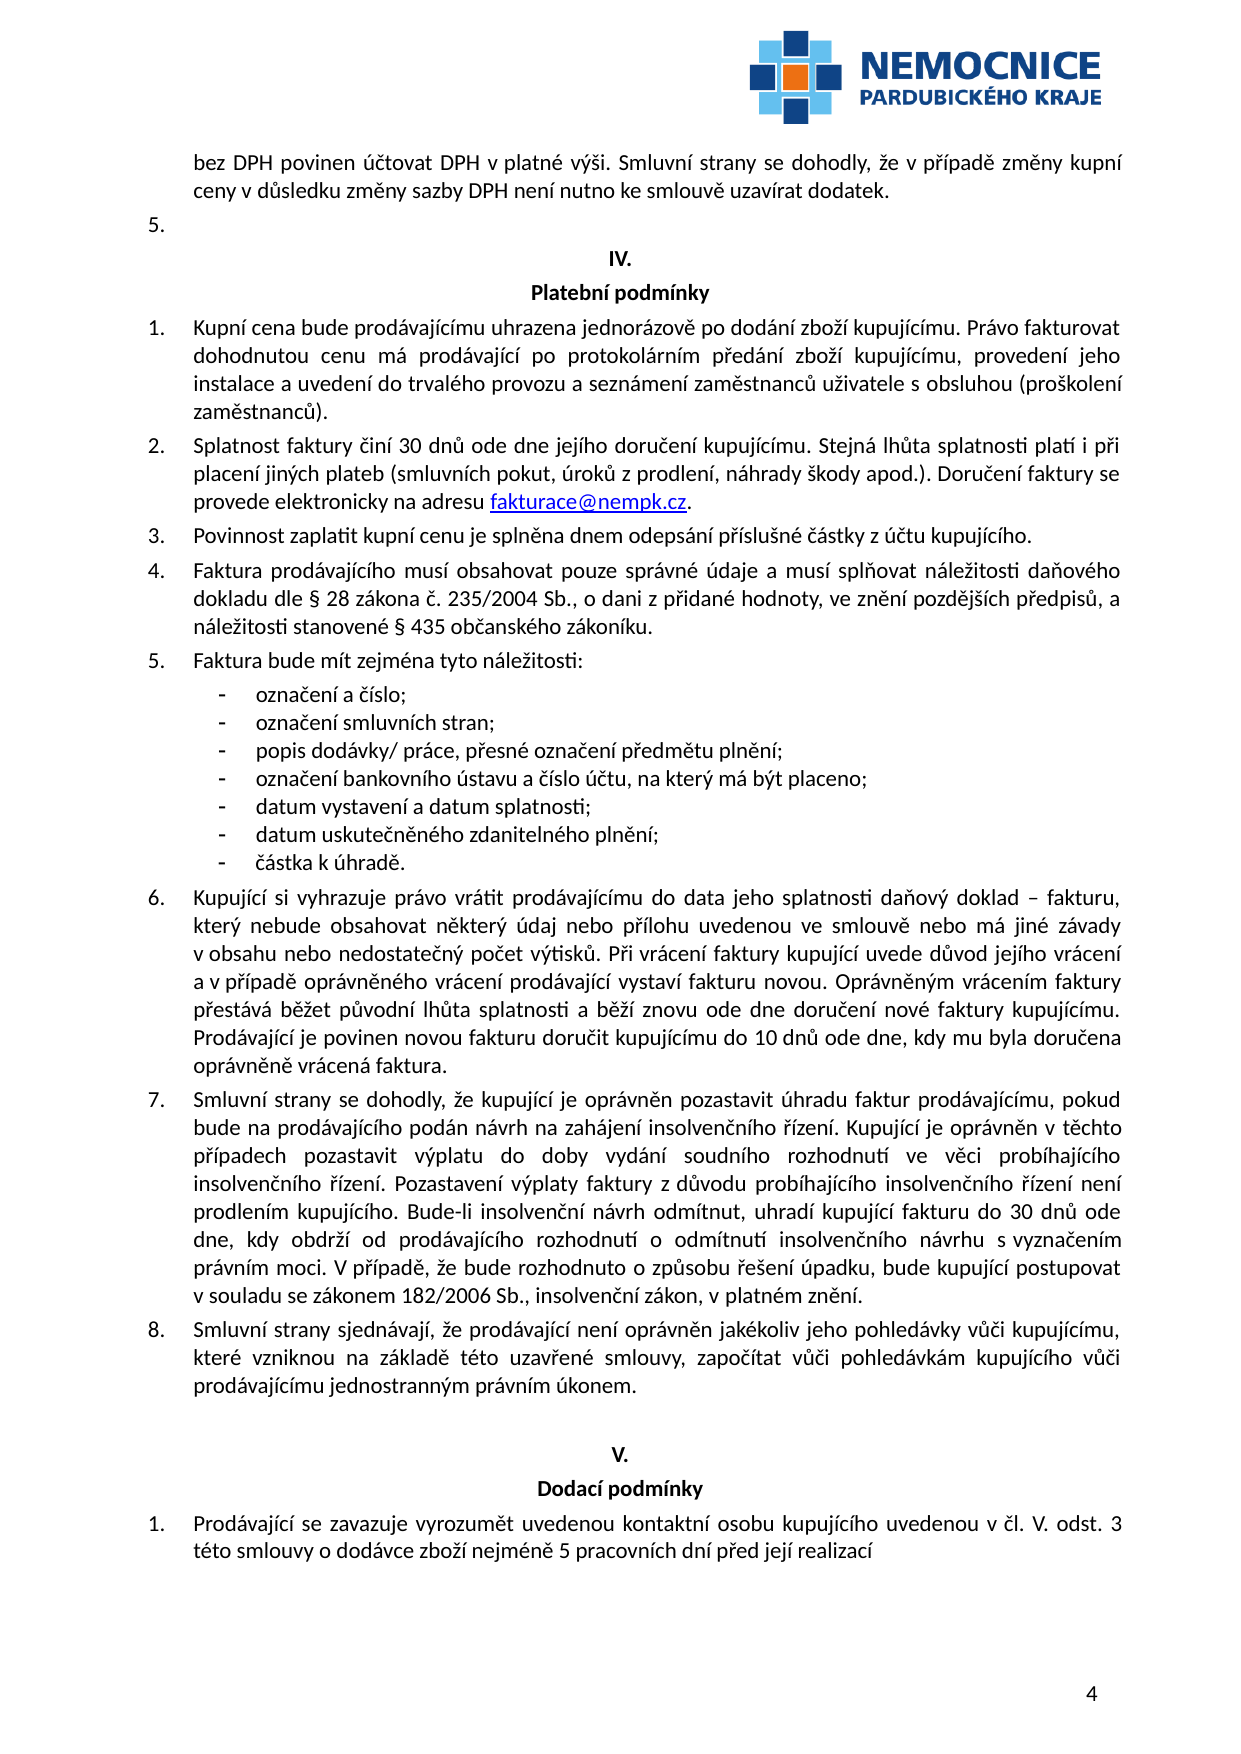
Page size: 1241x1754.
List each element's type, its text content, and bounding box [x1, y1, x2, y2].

list Smluvní strany sjednávají, že prodávající není oprávněn jakékoliv jeho pohledávky vůči kupujícímu, které vzniknou na základě této uzavřené smlouvy, započítat vůči pohledávkám kupujícího vůči prodávajícímu jednostranným právním úkonem. [148, 1316, 1122, 1399]
list datum uskutečněného zdanitelného plnění; [218, 820, 1122, 848]
list částka k úhradě. [218, 848, 1122, 876]
list Kupní cena bude prodávajícímu uhrazena jednorázově po dodání zboží kupujícímu. Právo fakturovat dohodnutou cenu má prodávající po protokolárním předání zboží kupujícímu, provedení jeho instalace a uvedení do trvalého provozu a seznámení zaměstnanců uživatele s obsluhou (proškolení zaměstnanců). [148, 313, 1122, 425]
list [148, 148, 1122, 204]
list označení a číslo; [218, 680, 1122, 708]
text v. [118, 1440, 1122, 1468]
text IV. [118, 244, 1122, 272]
list Smluvní strany se dohodly, že kupující je oprávněn pozastavit úhradu faktur prodávajícímu, pokud bude na prodávajícího podán návrh na zahájení insolvenčního řízení. Kupující je oprávněn v těchto případech pozastavit výplatu do doby vydání soudního rozhodnutí ve věci probíhajícího insolvenčního řízení. Pozastavení výplaty faktury z důvodu probíhajícího insolvenčního řízení není prodlením kupujícího. Bude-li insolvenční návrh odmítnut, uhradí kupující fakturu do 30 dnů ode dne, kdy obdrží od prodávajícího rozhodnutí o odmítnutí insolvenčního návrhu s vyznačením právním moci. V případě, že bude rozhodnuto o způsobu řešení úpadku, bude kupující postupovat v souladu se zákonem 182/2006 Sb., insolvenční zákon, v platném znění. [148, 1085, 1122, 1309]
list datum vystavení a datum splatnosti; [218, 792, 1122, 820]
list Splatnost faktury činí 30 dnů ode dne jejího doručení kupujícímu. Stejná lhůta splatnosti platí i při placení jiných plateb (smluvních pokut, úroků z prodlení, náhrady škody apod.). Doručení faktury se provede elektronicky na adresu fakturace@nempk.cz. [148, 431, 1122, 515]
list Faktura prodávajícího musí obsahovat pouze správné údaje a musí splňovat náležitosti daňového dokladu dle § 28 zákona č. 235/2004 Sb., o dani z přidané hodnoty, ve znění pozdějších předpisů, a náležitosti stanovené § 435 občanského zákoníku. [148, 556, 1122, 640]
list označení smluvních stran; [218, 708, 1122, 736]
list Povinnost zaplatit kupní cenu je splněna dnem odepsání příslušné částky z účtu kupujícího. [148, 521, 1122, 549]
list Faktura bude mít zejména tyto náležitosti: [148, 646, 1122, 674]
list Kupující si vyhrazuje právo vrátit prodávajícímu do data jeho splatnosti daňový doklad – fakturu, který nebude obsahovat některý údaj nebo přílohu uvedenou ve smlouvě nebo má jiné závady v obsahu nebo nedostatečný počet výtisků. Při vrácení faktury kupující uvede důvod jejího vrácení a v případě oprávněného vrácení prodávající vystaví fakturu novou. Oprávněným vrácením faktury přestává běžet původní lhůta splatnosti a běží znovu ode dne doručení nové faktury kupujícímu. Prodávající je povinen novou fakturu doručit kupujícímu do 10 dnů ode dne, kdy mu byla doručena oprávněně vrácená faktura. [148, 883, 1122, 1079]
list popis dodávky/ práce, přesné označení předmětu plnění; [218, 736, 1122, 764]
text Dodací podmínky [118, 1474, 1122, 1502]
list Prodávající se zavazuje vyrozumět uvedenou kontaktní osobu kupujícího uvedenou v čl. V. odst. 3 této smlouvy o dodávce zboží nejméně 5 pracovních dní před její realizací [148, 1509, 1122, 1565]
list označení bankovního ústavu a číslo účtu, na který má být placeno; [218, 764, 1122, 792]
picture [748, 29, 1101, 125]
text Platební podmínky [118, 278, 1122, 307]
